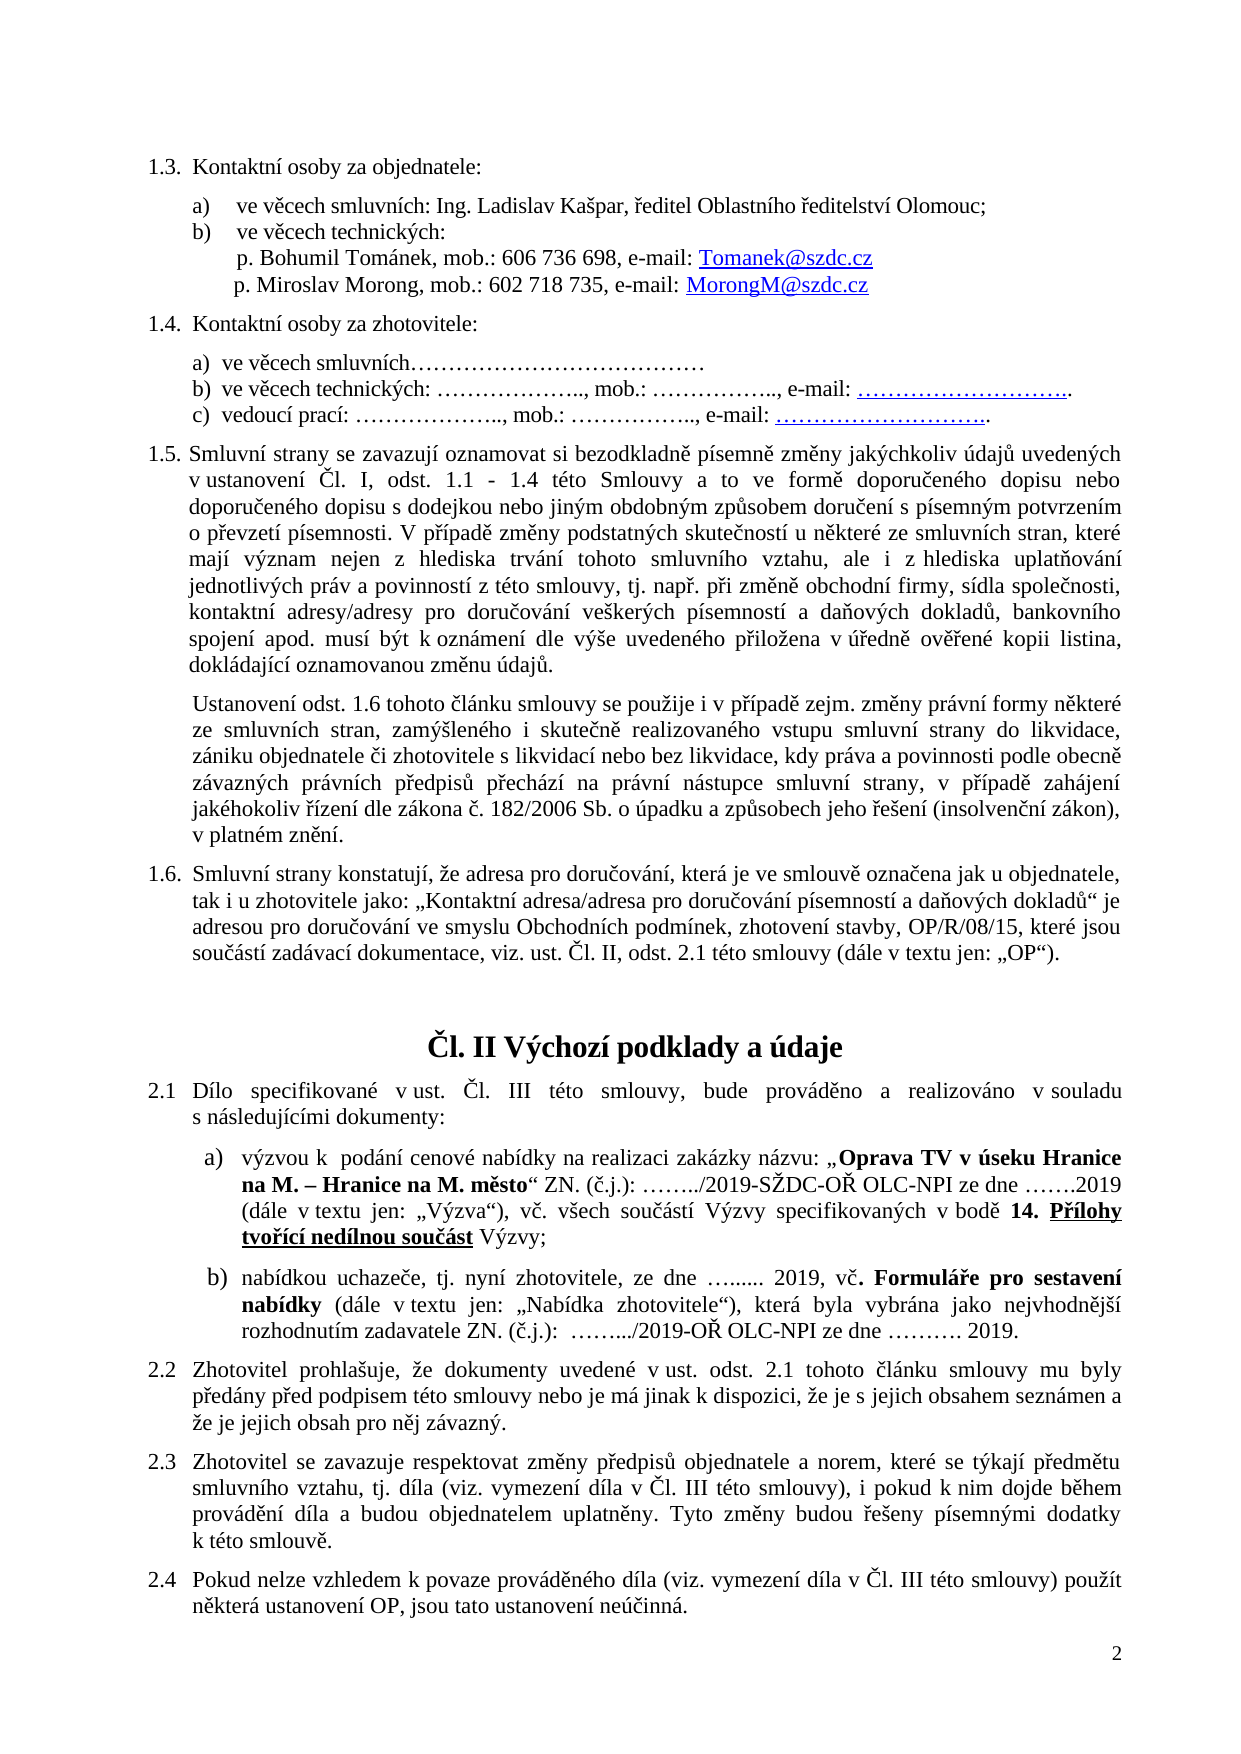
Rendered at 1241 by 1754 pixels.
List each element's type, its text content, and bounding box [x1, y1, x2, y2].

list výzvou k podání cenové nabídky na realizaci zakázky názvu: „Oprava TV v úseku Hranice na M. – Hranice na M. město“ ZN. (č.j.): ……../2019-SŽDC-OŘ OLC-NPI ze dne …….2019 (dále v textu jen: „Výzva“), vč. všech součástí Výzvy specifikovaných v bodě 14. Přílohy tvořící nedílnou součást Výzvy; [204, 1142, 1122, 1250]
list Dílo specifikované v ust. Čl. III této smlouvy, bude prováděno a realizováno v souladu s následujícími dokumenty: [148, 1077, 1122, 1129]
list ve věcech smluvních………………………………… [192, 348, 1122, 375]
text p. Miroslav Morong, mob.: 602 718 735, e-mail: MorongM@szdc.cz [148, 271, 1122, 297]
list Smluvní strany se zavazují oznamovat si bezodkladně písemně změny jakýchkoliv údajů uvedených v ustanovení Čl. I, odst. 1.1 - 1.4 této Smlouvy a to ve formě doporučeného dopisu nebo doporučeného dopisu s dodejkou nebo jiným obdobným způsobem doručení s písemným potvrzením o převzetí písemnosti. V případě změny podstatných skutečností u některé ze smluvních stran, které mají význam nejen z hlediska trvání tohoto smluvního vztahu, ale i z hlediska uplatňování jednotlivých práv a povinností z této smlouvy, tj. např. při změně obchodní firmy, sídla společnosti, kontaktní adresy/adresy pro doručování veškerých písemností a daňových dokladů, bankovního spojení apod. musí být k oznámení dle výše uvedeného přiložena v úředně ověřené kopii listina, dokládající oznamovanou změnu údajů. [148, 440, 1122, 677]
list nabídkou uchazeče, tj. nyní zhotovitele, ze dne …...... 2019, vč. Formuláře pro sestavení nabídky (dále v textu jen: „Nabídka zhotovitele“), která byla vybrána jako nejvhodnější rozhodnutím zadavatele ZN. (č.j.): …….../2019-OŘ OLC-NPI ze dne ………. 2019. [207, 1262, 1122, 1344]
list ve věcech smluvních: Ing. Ladislav Kašpar, ředitel Oblastního ředitelství Olomouc; [192, 192, 1122, 218]
list Pokud nelze vzhledem k povaze prováděného díla (viz. vymezení díla v Čl. III této smlouvy) použít některá ustanovení OP, jsou tato ustanovení neúčinná. [148, 1566, 1122, 1618]
list Kontaktní osoby za zhotovitele: [148, 310, 1122, 336]
list Kontaktní osoby za objednatele: [148, 153, 1122, 179]
list Zhotovitel se zavazuje respektovat změny předpisů objednatele a norem, které se týkají předmětu smluvního vztahu, tj. díla (viz. vymezení díla v Čl. III této smlouvy), i pokud k nim dojde během provádění díla a budou objednatelem uplatněny. Tyto změny budou řešeny písemnými dodatky k této smlouvě. [148, 1448, 1122, 1553]
text Čl. II Výchozí podklady a údaje [148, 1028, 1122, 1064]
list ve věcech technických: ……………….., mob.: …………….., e-mail: ……………………….. [192, 375, 1122, 401]
list Zhotovitel prohlašuje, že dokumenty uvedené v ust. odst. 2.1 tohoto článku smlouvy mu byly předány před podpisem této smlouvy nebo je má jinak k dispozici, že je s jejich obsahem seznámen a že je jejich obsah pro něj závazný. [148, 1356, 1122, 1435]
list ve věcech technických: [192, 218, 1122, 244]
text p. Bohumil Tománek, mob.: 606 736 698, e-mail: Tomanek@szdc.cz [236, 244, 1122, 271]
list vedoucí prací: ……………….., mob.: …………….., e-mail: ……………………….. [192, 401, 1122, 428]
text Ustanovení odst. 1.6 tohoto článku smlouvy se použije i v případě zejm. změny právní formy některé ze smluvních stran, zamýšleného i skutečně realizovaného vstupu smluvní strany do likvidace, zániku objednatele či zhotovitele s likvidací nebo bez likvidace, kdy práva a povinnosti podle obecně závazných právních předpisů přechází na právní nástupce smluvní strany, v případě zahájení jakéhokoliv řízení dle zákona č. 182/2006 Sb. o úpadku a způsobech jeho řešení (insolvenční zákon), v platném znění. [192, 690, 1122, 848]
list Smluvní strany konstatují, že adresa pro doručování, která je ve smlouvě označena jak u objednatele, tak i u zhotovitele jako: „Kontaktní adresa/adresa pro doručování písemností a daňových dokladů“ je adresou pro doručování ve smyslu Obchodních podmínek, zhotovení stavby, OP/R/08/15, které jsou součástí zadávací dokumentace, viz. ust. Čl. II, odst. 2.1 této smlouvy (dále v textu jen: „OP“). [148, 860, 1122, 966]
